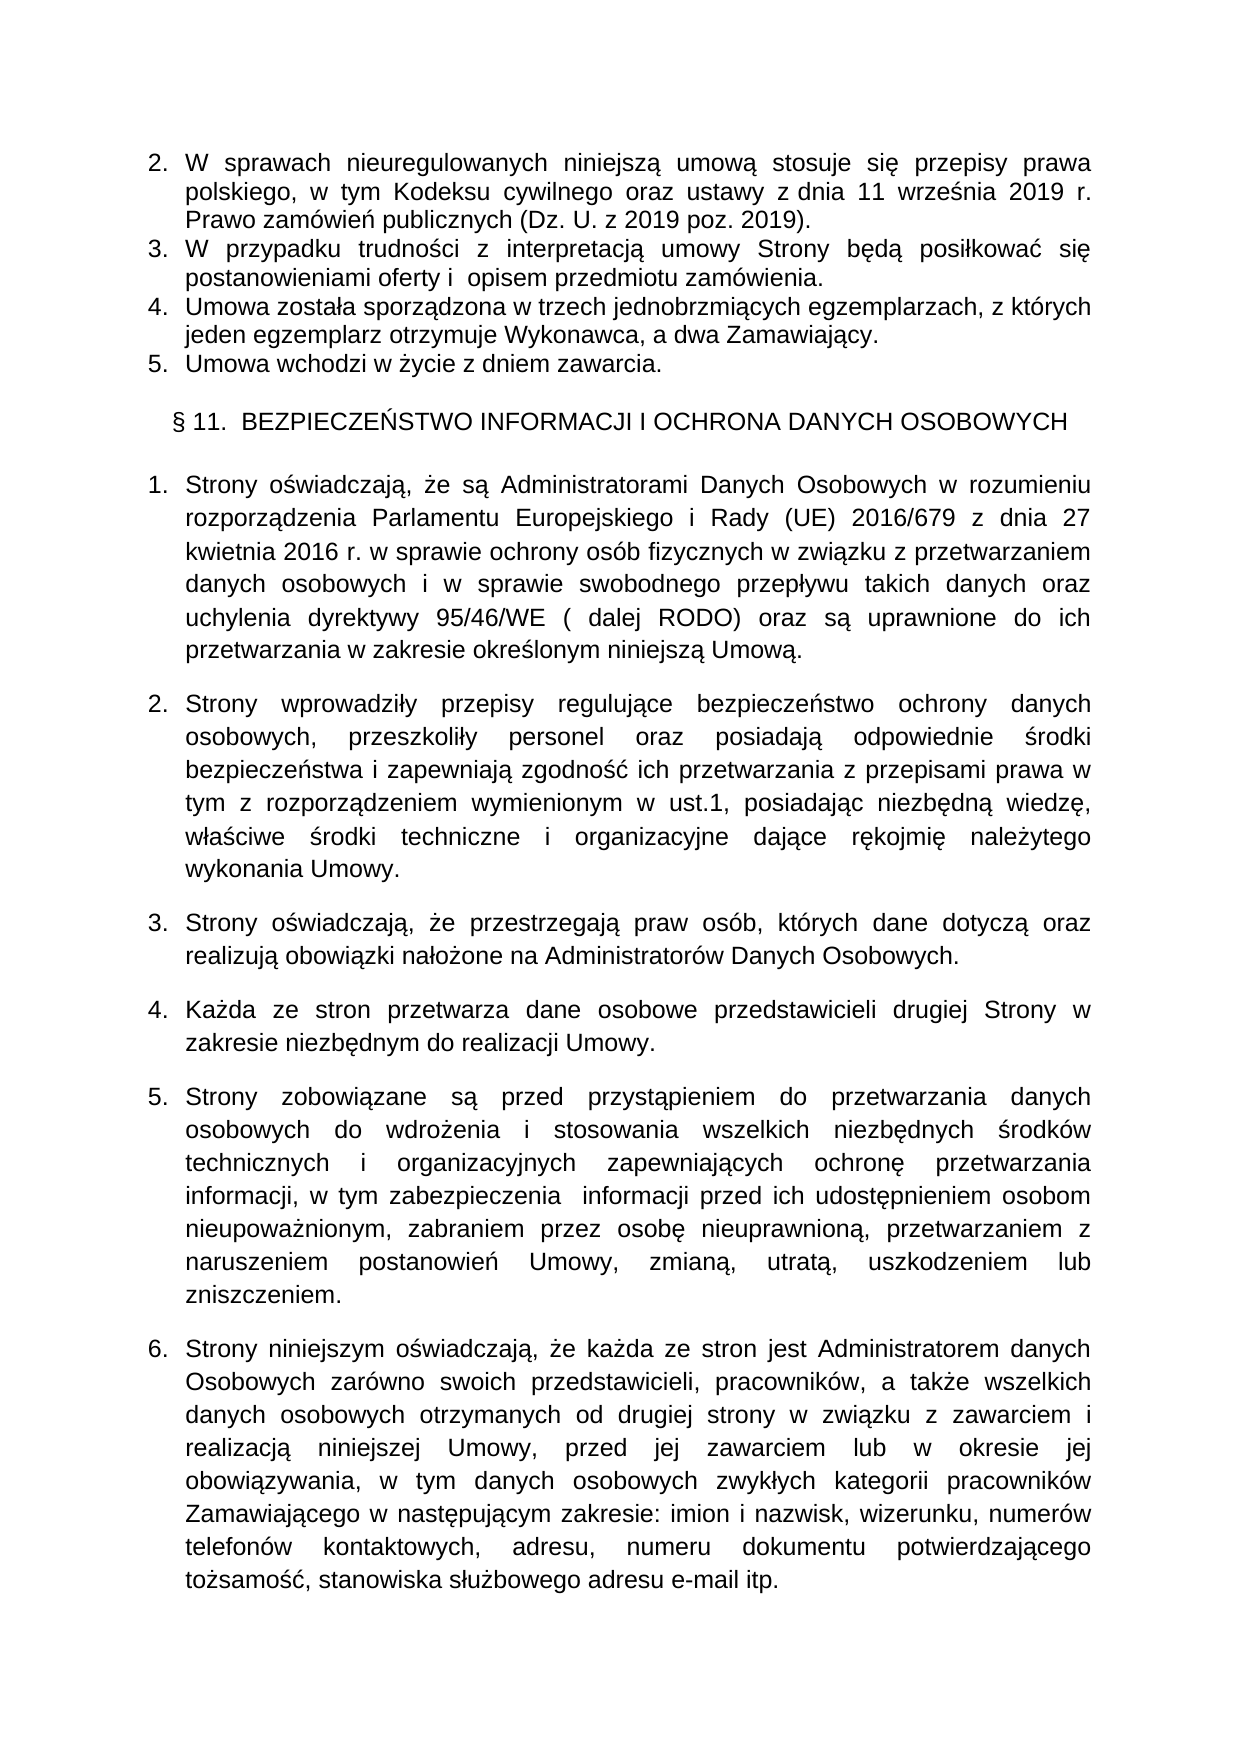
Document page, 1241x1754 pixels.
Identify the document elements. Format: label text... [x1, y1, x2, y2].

list Strony zobowiązane są przed przystąpieniem do przetwarzania danych osobowych do wdrożenia i stosowania wszelkich niezbędnych środków technicznych i organizacyjnych zapewniających ochronę przetwarzania informacji, w tym zabezpieczenia informacji przed ich udostępnieniem osobom nieupoważnionym, zabraniem przez osobę nieuprawnioną, przetwarzaniem z naruszeniem postanowień Umowy, zmianą, utratą, uszkodzeniem lub zniszczeniem. [148, 1082, 1092, 1309]
text § 11. BEZPIECZEŃSTWO INFORMACJI I OCHRONA DANYCH OSOBOWYCH [148, 406, 1092, 435]
list W przypadku trudności z interpretacją umowy Strony będą posiłkować się postanowieniami oferty i opisem przedmiotu zamówienia. [148, 234, 1092, 291]
list Każda ze stron przetwarza dane osobowe przedstawicieli drugiej Strony w zakresie niezbędnym do realizacji Umowy. [148, 995, 1092, 1057]
list Strony niniejszym oświadczają, że każda ze stron jest Administratorem danych Osobowych zarówno swoich przedstawicieli, pracowników, a także wszelkich danych osobowych otrzymanych od drugiej strony w związku z zawarciem i realizacją niniejszej Umowy, przed jej zawarciem lub w okresie jej obowiązywania, w tym danych osobowych zwykłych kategorii pracowników Zamawiającego w następującym zakresie: imion i nazwisk, wizerunku, numerów telefonów kontaktowych, adresu, numeru dokumentu potwierdzającego tożsamość, stanowiska służbowego adresu e-mail itp. [148, 1334, 1092, 1594]
list Strony oświadczają, że przestrzegają praw osób, których dane dotyczą oraz realizują obowiązki nałożone na Administratorów Danych Osobowych. [148, 908, 1092, 970]
list W sprawach nieuregulowanych niniejszą umową stosuje się przepisy prawa polskiego, w tym Kodeksu cywilnego oraz ustawy z dnia 11 września 2019 r. Prawo zamówień publicznych (Dz. U. z 2019 poz. 2019). [148, 148, 1092, 234]
list Strony oświadczają, że są Administratorami Danych Osobowych w rozumieniu rozporządzenia Parlamentu Europejskiego i Rady (UE) 2016/679 z dnia 27 kwietnia 2016 r. w sprawie ochrony osób fizycznych w związku z przetwarzaniem danych osobowych i w sprawie swobodnego przepływu takich danych oraz uchylenia dyrektywy 95/46/WE ( dalej RODO) oraz są uprawnione do ich przetwarzania w zakresie określonym niniejszą Umową. [148, 470, 1092, 664]
list Strony wprowadziły przepisy regulujące bezpieczeństwo ochrony danych osobowych, przeszkoliły personel oraz posiadają odpowiednie środki bezpieczeństwa i zapewniają zgodność ich przetwarzania z przepisami prawa w tym z rozporządzeniem wymienionym w ust.1, posiadając niezbędną wiedzę, właściwe środki techniczne i organizacyjne dające rękojmię należytego wykonania Umowy. [148, 689, 1092, 883]
list Umowa wchodzi w życie z dniem zawarcia. [148, 349, 1092, 378]
list Umowa została sporządzona w trzech jednobrzmiących egzemplarzach, z których jeden egzemplarz otrzymuje Wykonawca, a dwa Zamawiający. [148, 291, 1092, 349]
